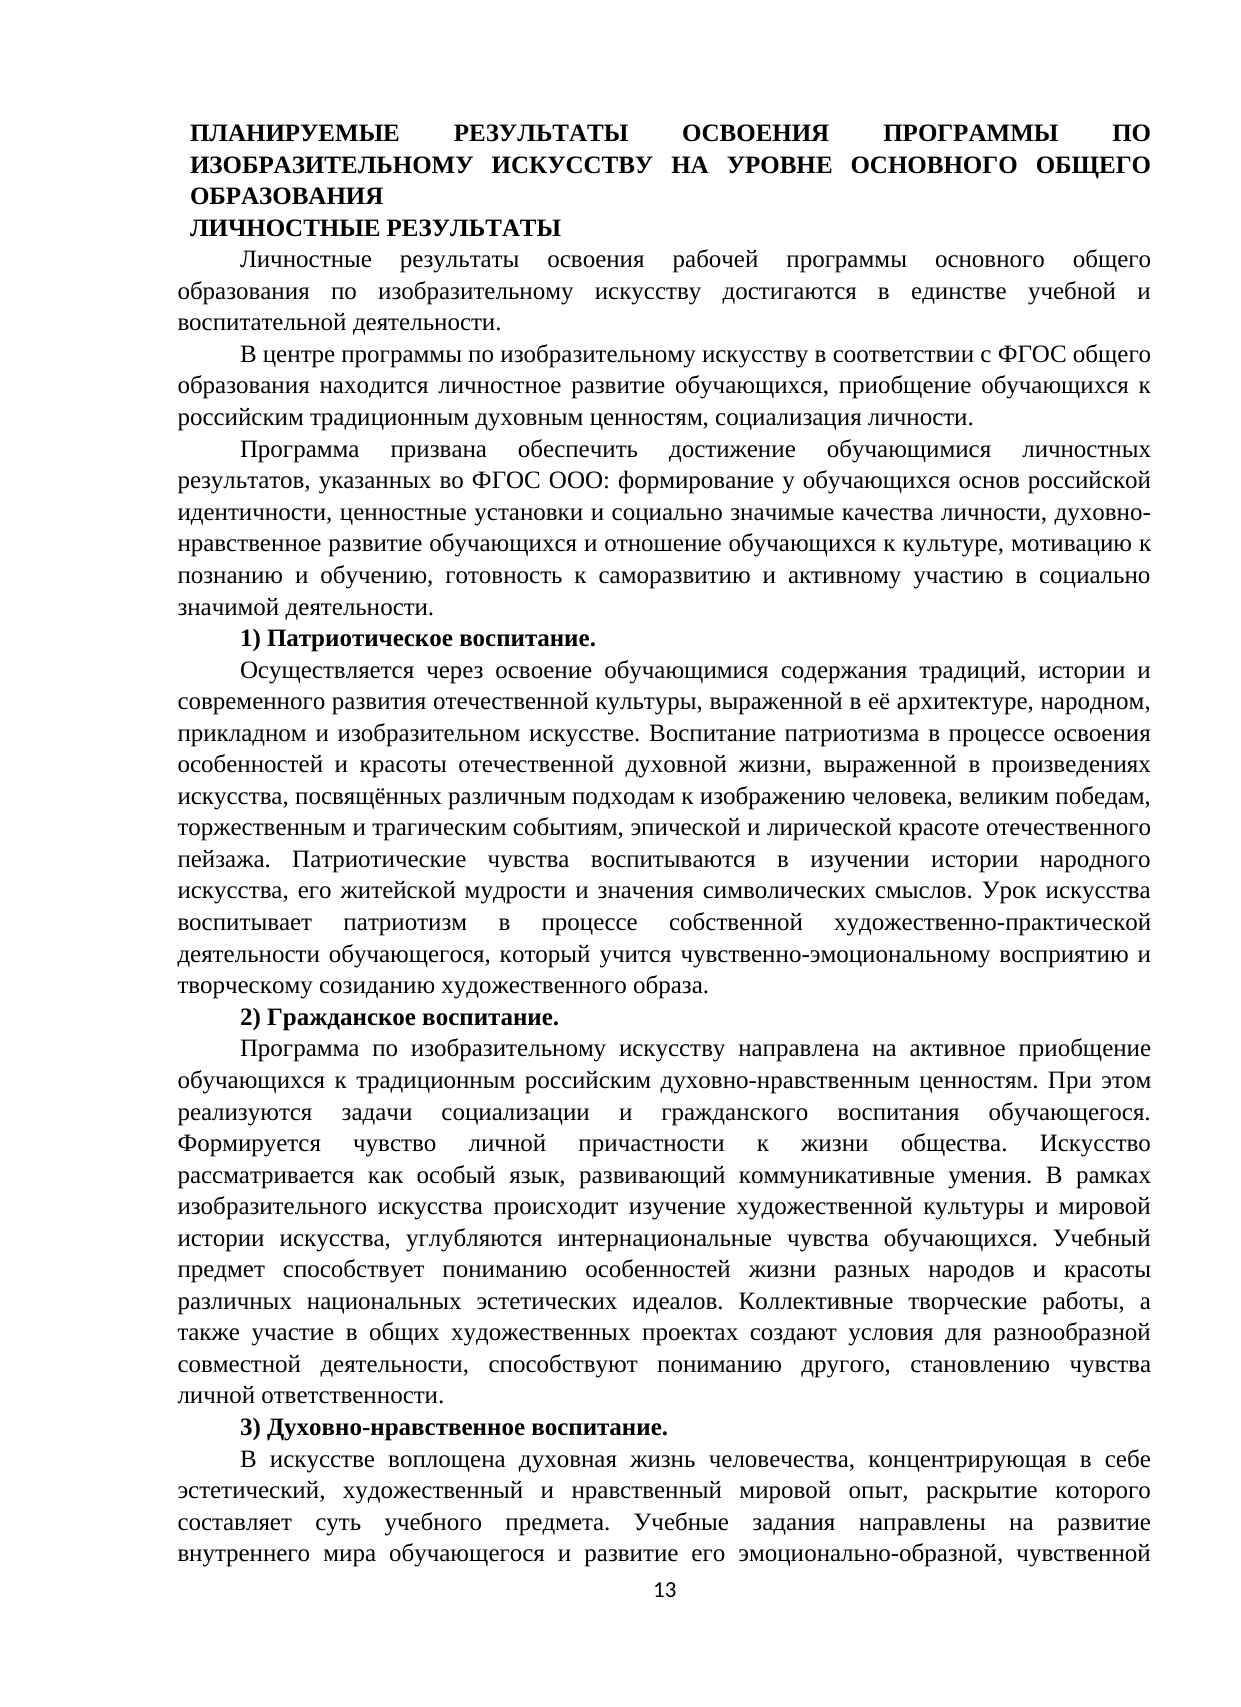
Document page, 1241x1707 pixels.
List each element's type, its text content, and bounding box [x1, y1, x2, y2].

text 3) Духовно-нравственное воспитание. [177, 1412, 1152, 1441]
text 1) Патриотическое воспитание. [177, 623, 1152, 652]
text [177, 1444, 1152, 1567]
text Личностные результаты освоения рабочей программы основного общего образования по изобразительному искусству достигаются в единстве учебной и воспитательной деятельности. [177, 244, 1152, 336]
text 2) Гражданское воспитание. [177, 1002, 1152, 1031]
text Программа по изобразительному искусству направлена на активное приобщение обучающихся к традиционным российским духовно-нравственным ценностям. При этом реализуются задачи социализации и гражданского воспитания обучающегося. Формируется чувство личной причастности к жизни общества. Искусство рассматривается как особый язык, развивающий коммуникативные умения. В рамках изобразительного искусства происходит изучение художественной культуры и мировой истории искусства, углубляются интернациональные чувства обучающихся. Учебный предмет способствует пониманию особенностей жизни разных народов и красоты различных национальных эстетических идеалов. Коллективные творческие работы, а также участие в общих художественных проектах создают условия для разнообразной совместной деятельности, способствуют пониманию другого, становлению чувства личной ответственности. [177, 1033, 1152, 1409]
text ЛИЧНОСТНЫЕ РЕЗУЛЬТАТЫ [190, 213, 1152, 242]
text Осуществляется через освоение обучающимися содержания традиций, истории и современного развития отечественной культуры, выраженной в её архитектуре, народном, прикладном и изобразительном искусстве. Воспитание патриотизма в процессе освоения особенностей и красоты отечественной духовной жизни, выраженной в произведениях искусства, посвящённых различным подходам к изображению человека, великим победам, торжественным и трагическим событиям, эпической и лирической красоте отечественного пейзажа. Патриотические чувства воспитываются в изучении истории народного искусства, его житейской мудрости и значения символических смыслов. Урок искусства воспитывает патриотизм в процессе собственной художественно-практической деятельности обучающегося, который учится чувственно-эмоциональному восприятию и творческому созиданию художественного образа. [177, 655, 1152, 999]
text Программа призвана обеспечить достижение обучающимися личностных результатов, указанных во ФГОС ООО: формирование у обучающихся основ российской идентичности, ценностные установки и социально значимые качества личности, духовно-нравственное развитие обучающихся и отношение обучающихся к культуре, мотивацию к познанию и обучению, готовность к саморазвитию и активному участию в социально значимой деятельности. [177, 434, 1152, 620]
text В центре программы по изобразительному искусству в соответствии с ФГОС общего образования находится личностное развитие обучающихся, приобщение обучающихся к российским традиционным духовным ценностям, социализация личности. [177, 339, 1152, 431]
text ПЛАНИРУЕМЫЕ РЕЗУЛЬТАТЫ ОСВОЕНИЯ ПРОГРАММЫ ПО ИЗОБРАЗИТЕЛЬНОМУ ИСКУССТВУ НА УРОВНЕ ОСНОВНОГО ОБЩЕГО ОБРАЗОВАНИЯ [190, 118, 1152, 210]
